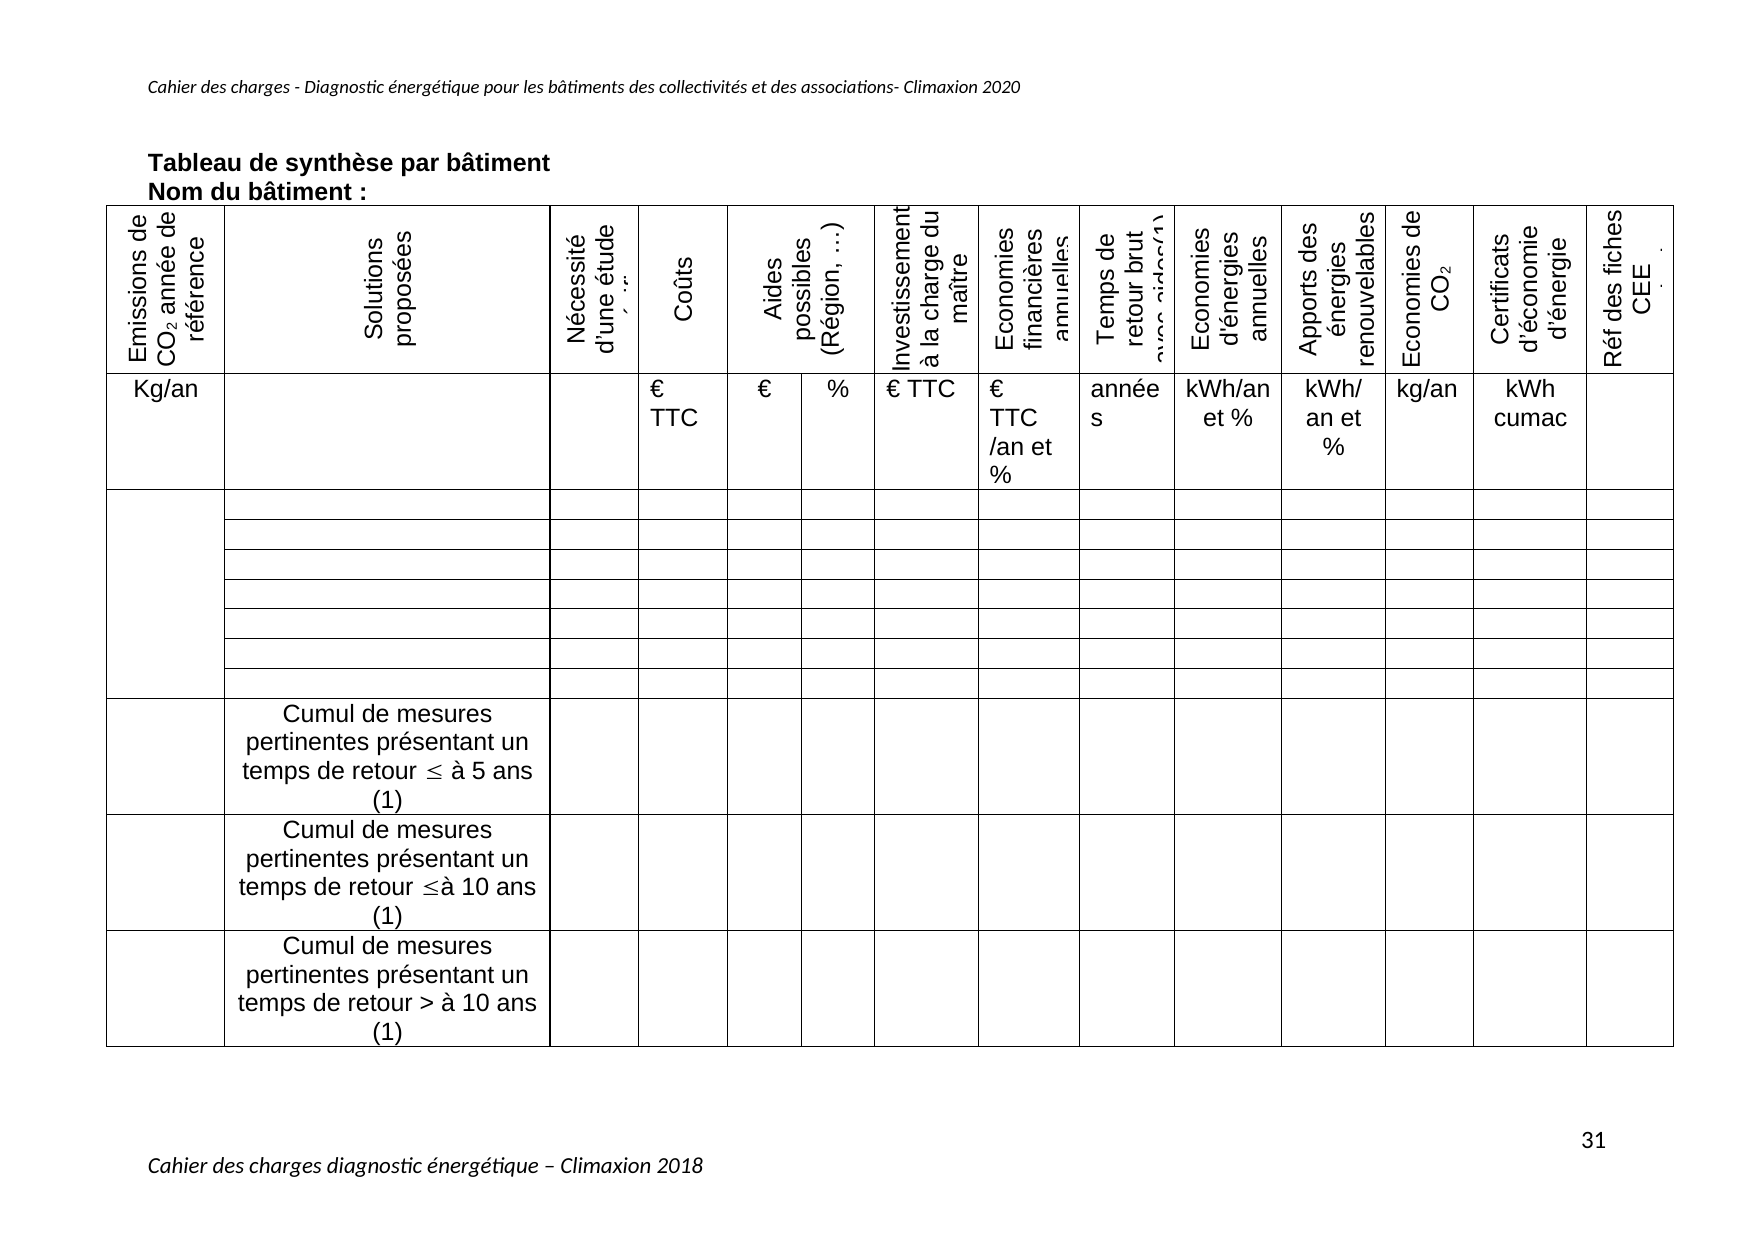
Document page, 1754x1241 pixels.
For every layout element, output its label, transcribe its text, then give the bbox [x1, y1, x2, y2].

table_cell années [1080, 374, 1174, 489]
table_cell [802, 520, 874, 549]
table_cell [1474, 580, 1586, 608]
table_header Emissions de CO2 année de référence [107, 206, 224, 373]
table_cell [639, 669, 727, 698]
table_cell [1080, 490, 1174, 519]
table_cell [639, 490, 727, 519]
table_cell [728, 550, 801, 578]
table_cell € TTC [875, 374, 978, 489]
table_cell kWh cumac [1474, 374, 1586, 489]
table_cell [1175, 520, 1281, 549]
table_cell [1282, 520, 1385, 549]
table_cell [1282, 669, 1385, 698]
table_cell [1474, 815, 1586, 930]
table_cell [1587, 520, 1673, 549]
table_cell [1386, 550, 1473, 578]
table_cell [875, 699, 978, 814]
table_cell [1282, 931, 1385, 1046]
table_cell [1175, 669, 1281, 698]
table_cell [979, 520, 1079, 549]
table_header Economies de CO2 [1386, 206, 1473, 373]
table_cell [1175, 490, 1281, 519]
table_header Economies d'énergies annuelles [1175, 206, 1281, 373]
table_cell [225, 639, 549, 668]
table_cell [551, 550, 638, 578]
table_cell [728, 815, 801, 930]
table_cell € TTC /an et % [979, 374, 1079, 489]
table_cell [1282, 609, 1385, 638]
table_cell % [802, 374, 874, 489]
table_cell € TTC [639, 374, 727, 489]
table_cell [1587, 550, 1673, 578]
table_cell [1080, 520, 1174, 549]
table_cell [728, 520, 801, 549]
table_cell [1175, 639, 1281, 668]
table_cell [1386, 639, 1473, 668]
table_cell € [728, 374, 801, 489]
table_cell [639, 520, 727, 549]
table_cell Cumul de mesures pertinentes présentant un temps de retour à 5 ans (1) [225, 699, 549, 814]
table_cell [1282, 639, 1385, 668]
table_cell [1587, 639, 1673, 668]
table_cell [979, 580, 1079, 608]
table_header Réf des fiches CEE standards (3) [1587, 206, 1673, 373]
table_cell [639, 580, 727, 608]
table_cell [728, 699, 801, 814]
table_cell [1587, 490, 1673, 519]
table_cell [551, 490, 638, 519]
table_cell [225, 520, 549, 549]
table_cell [1587, 669, 1673, 698]
table_cell [802, 699, 874, 814]
table_cell [639, 699, 727, 814]
table_header Temps de retour brut avec aides(1) [1080, 206, 1174, 373]
table_cell [551, 374, 638, 489]
table_cell [1587, 609, 1673, 638]
table_cell [802, 931, 874, 1046]
table_cell [1386, 699, 1473, 814]
table_cell [1080, 699, 1174, 814]
table_header Certificats d’économie d’énergie (kWhcumac)(2)(1) [1474, 206, 1586, 373]
table_header Aides possibles (Région, …) [728, 206, 874, 373]
table_cell [875, 815, 978, 930]
table_header Apports des énergies renouvelables [1282, 206, 1385, 373]
table_cell [1175, 815, 1281, 930]
table_cell [1080, 639, 1174, 668]
table_cell [728, 580, 801, 608]
table_cell [1474, 669, 1586, 698]
table_cell [225, 580, 549, 608]
table_cell [979, 490, 1079, 519]
table_cell [107, 931, 224, 1046]
table_cell [1175, 931, 1281, 1046]
table_cell [1587, 699, 1673, 814]
table_cell [639, 639, 727, 668]
table_cell [1175, 550, 1281, 578]
table_cell [1386, 490, 1473, 519]
table_cell [979, 669, 1079, 698]
table_cell [551, 669, 638, 698]
table_cell [225, 550, 549, 578]
table_cell [1587, 931, 1673, 1046]
table_cell [1474, 699, 1586, 814]
table_cell [107, 815, 224, 930]
table_cell [225, 374, 549, 489]
table_cell [875, 669, 978, 698]
table_cell [639, 815, 727, 930]
table_cell [551, 931, 638, 1046]
table_cell Cumul de mesures pertinentes présentant un temps de retour > à 10 ans (1) [225, 931, 549, 1046]
table_cell [802, 639, 874, 668]
table_cell kg/an [1386, 374, 1473, 489]
table_cell [875, 609, 978, 638]
table_cell [979, 550, 1079, 578]
table_cell [802, 815, 874, 930]
table_cell [1175, 699, 1281, 814]
subtitle Tableau de synthèse par bâtiment [148, 148, 1606, 176]
table_cell [728, 490, 801, 519]
table_cell [639, 931, 727, 1046]
table_cell kWh/an et % [1282, 374, 1385, 489]
table_cell [979, 815, 1079, 930]
table_cell [1282, 580, 1385, 608]
table_cell [875, 580, 978, 608]
table_cell [1282, 490, 1385, 519]
table_cell [1080, 669, 1174, 698]
table_cell [1080, 609, 1174, 638]
table_cell [728, 931, 801, 1046]
table_cell [1386, 580, 1473, 608]
table_cell [728, 639, 801, 668]
table_cell [1080, 580, 1174, 608]
table_cell [1386, 520, 1473, 549]
table_cell kWh/an et % [1175, 374, 1281, 489]
table_cell [551, 609, 638, 638]
table_cell [551, 639, 638, 668]
table_header Investissement à la charge du maître d’ouvrage [875, 206, 978, 373]
text Nom du bâtiment : [148, 176, 1606, 205]
table_cell [107, 699, 224, 814]
table_cell [1282, 699, 1385, 814]
table_cell [551, 580, 638, 608]
table_cell [728, 669, 801, 698]
table_cell [1587, 580, 1673, 608]
table_cell [1474, 520, 1586, 549]
table_cell [802, 669, 874, 698]
table_cell [1080, 550, 1174, 578]
table_cell [802, 550, 874, 578]
table_cell [875, 639, 978, 668]
table_cell [1474, 609, 1586, 638]
table_cell [639, 609, 727, 638]
table_cell [1080, 931, 1174, 1046]
table_cell [1386, 669, 1473, 698]
table_cell [1474, 931, 1586, 1046]
table_cell [979, 931, 1079, 1046]
table_cell [1175, 609, 1281, 638]
table_cell [875, 490, 978, 519]
table_cell [1386, 931, 1473, 1046]
table_cell [875, 520, 978, 549]
table_cell [875, 550, 978, 578]
table_cell [1587, 374, 1673, 489]
table_cell [979, 609, 1079, 638]
table_cell [875, 931, 978, 1046]
table_cell [979, 639, 1079, 668]
table_cell [225, 609, 549, 638]
table_cell [225, 490, 549, 519]
table_cell [1175, 580, 1281, 608]
table_header Solutions proposées [225, 206, 549, 373]
table_cell [225, 669, 549, 698]
table_header Economies financières annuelles [979, 206, 1079, 373]
table_cell [107, 490, 224, 698]
table_cell [979, 699, 1079, 814]
table_cell [1386, 609, 1473, 638]
table_cell [1474, 550, 1586, 578]
table_cell [728, 609, 801, 638]
table_cell [551, 520, 638, 549]
table_cell [1282, 550, 1385, 578]
table_cell [802, 490, 874, 519]
table_cell [1474, 639, 1586, 668]
table_cell Kg/an [107, 374, 224, 489]
table_header Coûts [639, 206, 727, 373]
table_cell [1386, 815, 1473, 930]
table_cell [551, 699, 638, 814]
table_header Nécessité d’une étude spécifique (oui-non) [551, 206, 638, 373]
table_cell [1080, 815, 1174, 930]
table_cell [639, 550, 727, 578]
table_cell [802, 609, 874, 638]
table_cell [802, 580, 874, 608]
table_cell Cumul de mesures pertinentes présentant un temps de retour à 10 ans (1) [225, 815, 549, 930]
table_cell [1474, 490, 1586, 519]
table_cell [1587, 815, 1673, 930]
table_cell [551, 815, 638, 930]
table_cell [1282, 815, 1385, 930]
